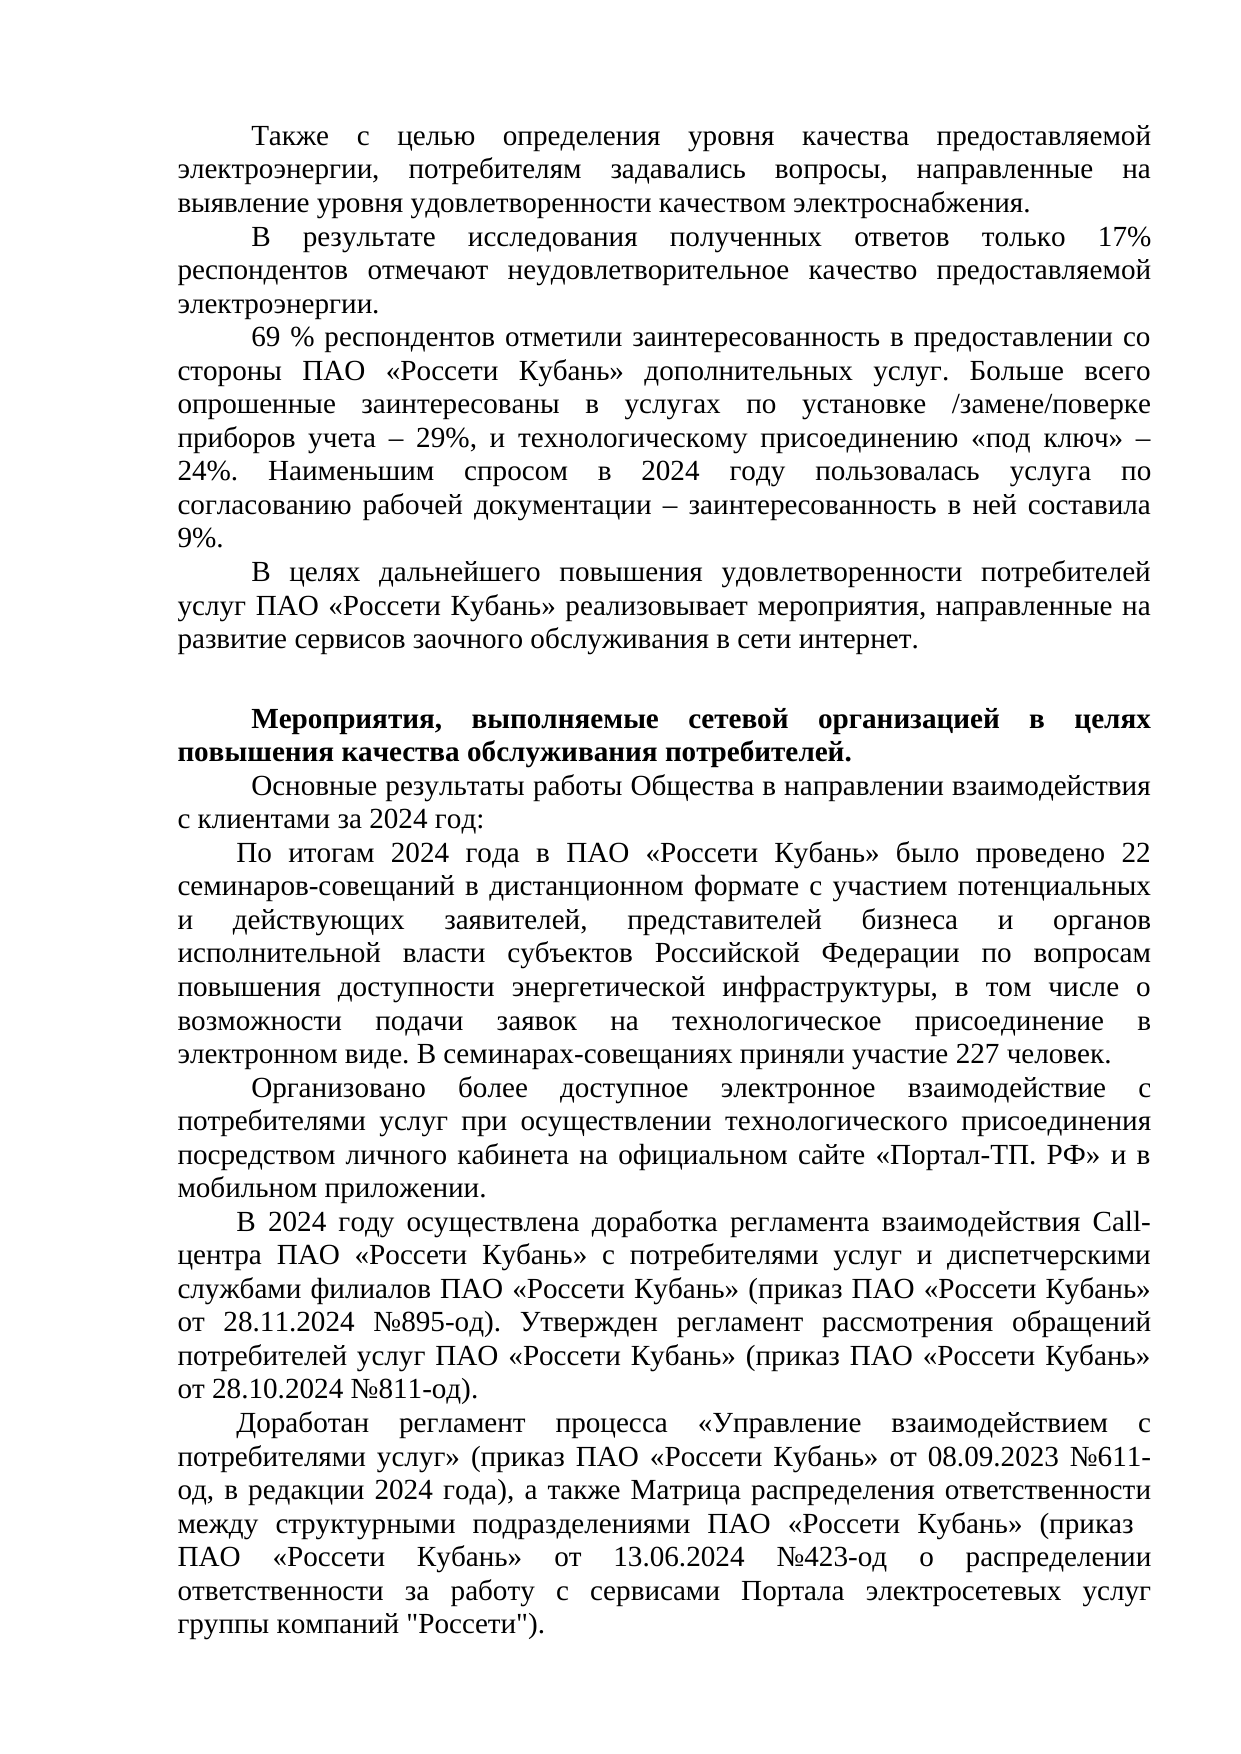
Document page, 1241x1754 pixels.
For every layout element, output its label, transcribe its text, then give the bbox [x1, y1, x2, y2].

text В результате исследования полученных ответов только 17% респондентов отмечают неудовлетворительное качество предоставляемой электроэнергии. [177, 219, 1152, 319]
text Организовано более доступное электронное взаимодействие с потребителями услуг при осуществлении технологического присоединения посредством личного кабинета на официальном сайте «Портал-ТП. РФ» и в мобильном приложении. [177, 1070, 1152, 1204]
text Мероприятия, выполняемые сетевой организацией в целях повышения качества обслуживания потребителей. [177, 701, 1152, 768]
text Также с целью определения уровня качества предоставляемой электроэнергии, потребителям задавались вопросы, направленные на выявление уровня удовлетворенности качеством электроснабжения. [177, 118, 1152, 219]
text В целях дальнейшего повышения удовлетворенности потребителей услуг ПАО «Россети Кубань» реализовывает мероприятия, направленные на развитие сервисов заочного обслуживания в сети интернет. [177, 554, 1152, 655]
text Доработан регламент процесса «Управление взаимодействием с потребителями услуг» (приказ ПАО «Россети Кубань» от 08.09.2023 №611-од, в редакции 2024 года), а также Матрица распределения ответственности между структурными подразделениями ПАО «Россети Кубань» (приказ ПАО «Россети Кубань» от 13.06.2024 №423-од о распределении ответственности за работу с сервисами Портала электросетевых услуг группы компаний "Россети"). [177, 1405, 1152, 1640]
text Основные результаты работы Общества в направлении взаимодействия с клиентами за 2024 год: [177, 768, 1152, 835]
text В 2024 году осуществлена доработка регламента взаимодействия Call-центра ПАО «Россети Кубань» с потребителями услуг и диспетчерскими службами филиалов ПАО «Россети Кубань» (приказ ПАО «Россети Кубань» от 28.11.2024 №895-од). Утвержден регламент рассмотрения обращений потребителей услуг ПАО «Россети Кубань» (приказ ПАО «Россети Кубань» от 28.10.2024 №811-од). [177, 1204, 1152, 1405]
text По итогам 2024 года в ПАО «Россети Кубань» было проведено 22 семинаров-совещаний в дистанционном формате с участием потенциальных и действующих заявителей, представителей бизнеса и органов исполнительной власти субъектов Российской Федерации по вопросам повышения доступности энергетической инфраструктуры, в том числе о возможности подачи заявок на технологическое присоединение в электронном виде. В семинарах-совещаниях приняли участие 227 человек. [177, 835, 1152, 1070]
text 69 % респондентов отметили заинтересованность в предоставлении со стороны ПАО «Россети Кубань» дополнительных услуг. Больше всего опрошенные заинтересованы в услугах по установке /замене/поверке приборов учета – 29%, и технологическому присоединению «под ключ» – 24%. Наименьшим спросом в 2024 году пользовалась услуга по согласованию рабочей документации – заинтересованность в ней составила 9%. [177, 319, 1152, 554]
